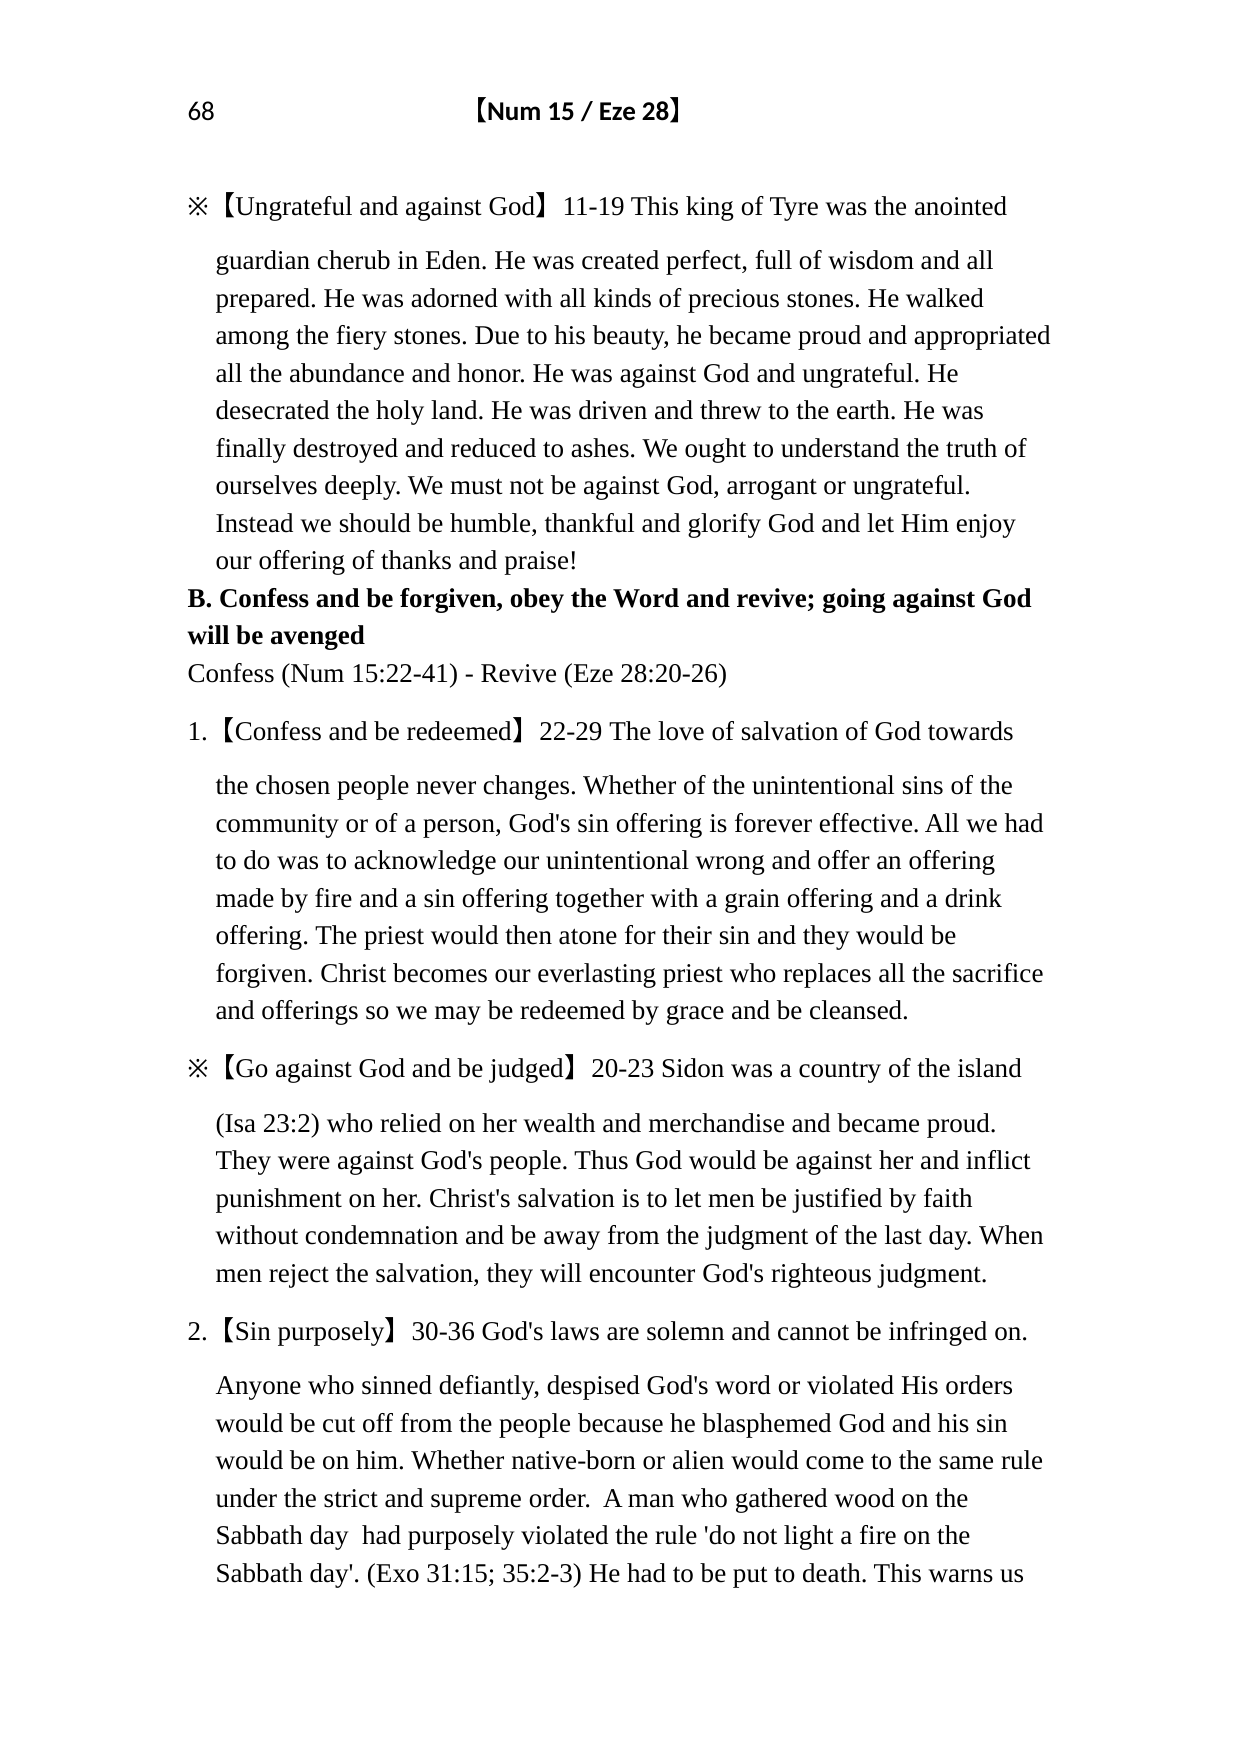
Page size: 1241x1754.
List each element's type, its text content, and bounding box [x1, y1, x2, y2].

text ※【Go against God and be judged】20-23 Sidon was a country of the island (Isa 23:2) who relied on her wealth and merchandise and became proud. They were against God's people. Thus God would be against her and inflict punishment on her. Christ's salvation is to let men be justified by faith without condemnation and be away from the judgment of the last day. When men reject the salvation, they will encounter God's righteous judgment. [187, 1029, 1053, 1291]
text B. Confess and be forgiven, obey the Word and revive; going against God will be avenged [187, 579, 1053, 654]
text Confess (Num 15:22-41) - Revive (Eze 28:20-26) [187, 654, 1053, 691]
text ※【Ungrateful and against God】11-19 This king of Tyre was the anointed guardian cherub in Eden. He was created perfect, full of wisdom and all prepared. He was adorned with all kinds of precious stones. He walked among the fiery stones. Due to his beauty, he became proud and appropriated all the abundance and honor. He was against God and ungrateful. He desecrated the holy land. He was driven and threw to the earth. He was finally destroyed and reduced to ashes. We ought to understand the truth of ourselves deeply. We must not be against God, arrogant or ungrateful. Instead we should be humble, thankful and glorify God and let Him enjoy our offering of thanks and praise! [187, 166, 1053, 579]
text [187, 1291, 1053, 1591]
text 1.【Confess and be redeemed】22-29 The love of salvation of God towards the chosen people never changes. Whether of the unintentional sins of the community or of a person, God's sin offering is forever effective. All we had to do was to acknowledge our unintentional wrong and offer an offering made by fire and a sin offering together with a grain offering and a drink offering. The priest would then atone for their sin and they would be forgiven. Christ becomes our everlasting priest who replaces all the sacrifice and offerings so we may be redeemed by grace and be cleansed. [187, 691, 1053, 1029]
